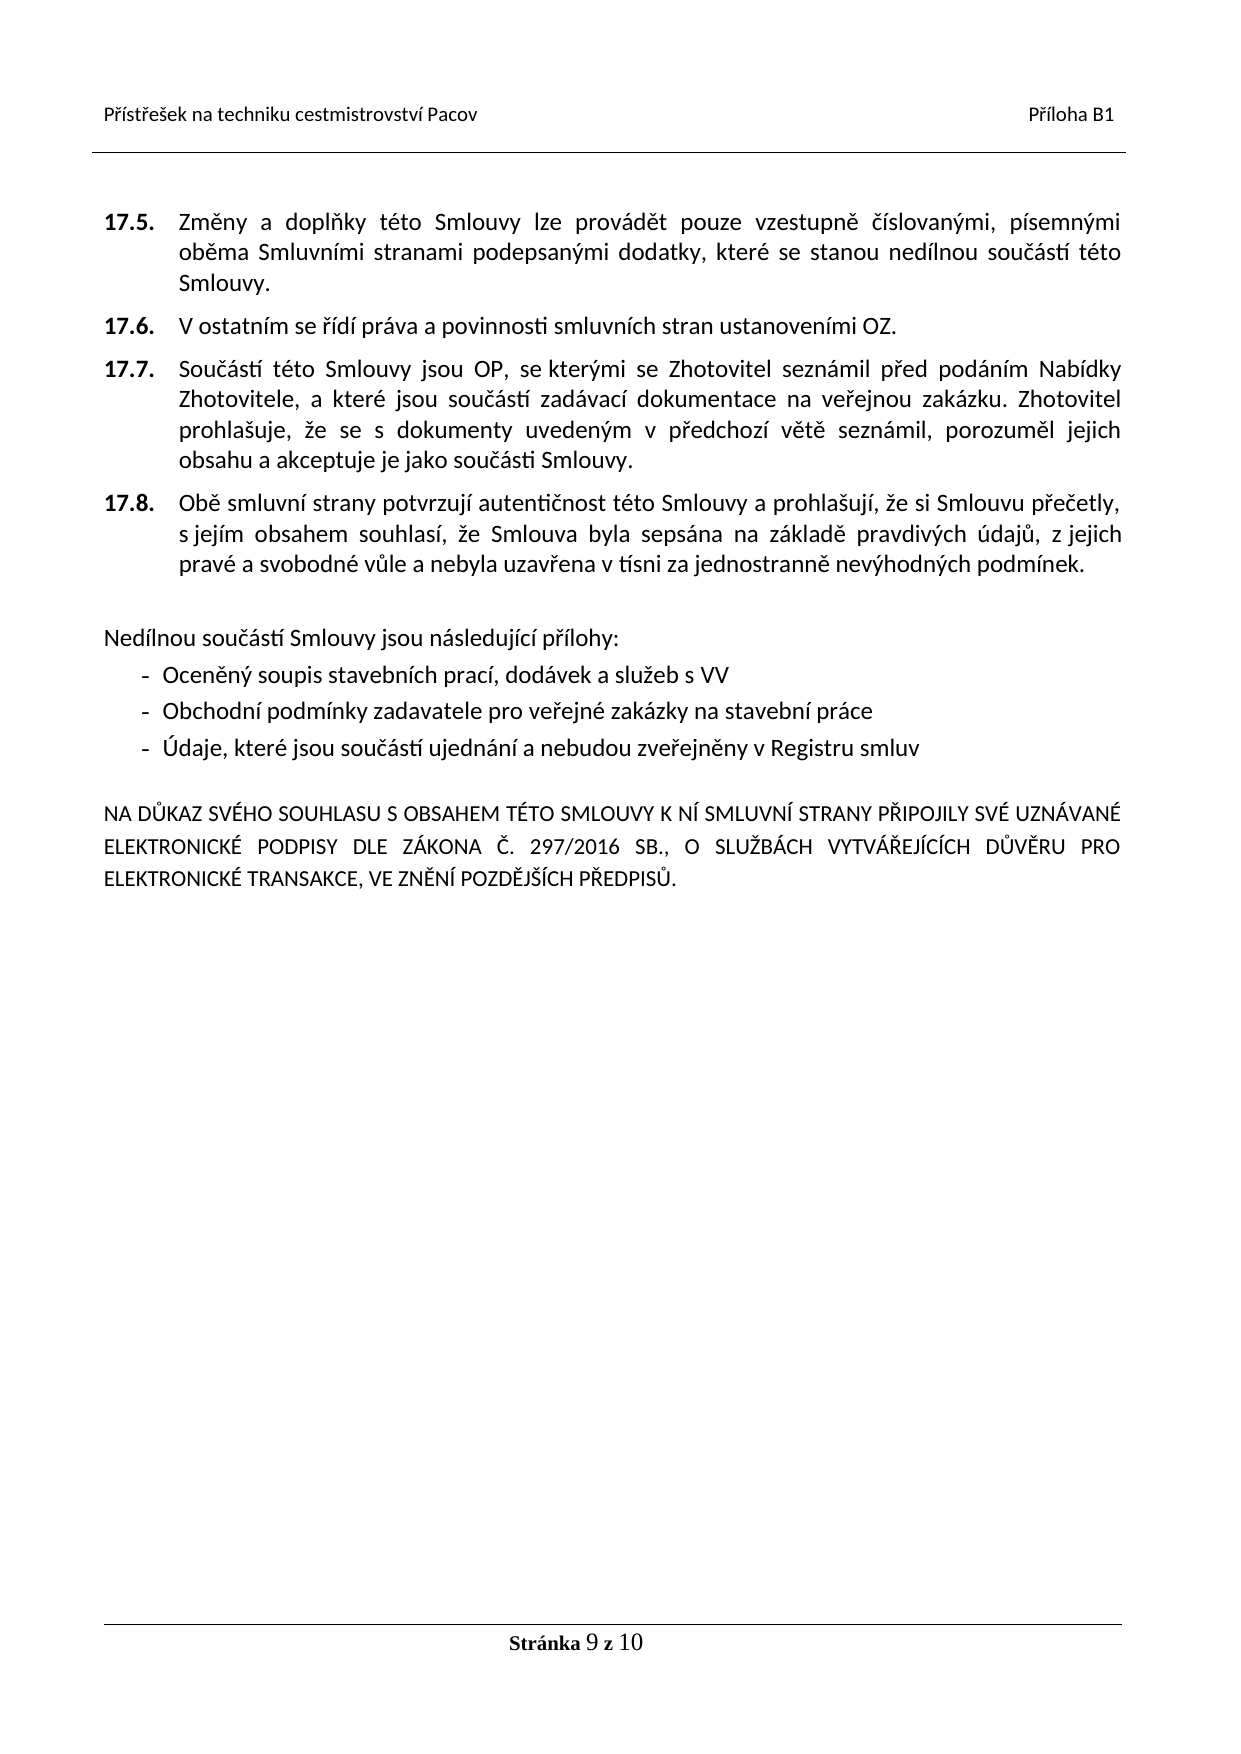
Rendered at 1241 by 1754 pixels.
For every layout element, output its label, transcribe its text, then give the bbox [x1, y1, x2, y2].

list Obě smluvní strany potvrzují autentičnost této Smlouvy a prohlašují, že si Smlouvu přečetly, s jejím obsahem souhlasí, že Smlouva byla sepsána na základě pravdivých údajů, z jejich pravé a svobodné vůle a nebyla uzavřena v tísni za jednostranně nevýhodných podmínek. [103, 487, 1122, 579]
list Oceněný soupis stavebních prací, dodávek a služeb s VV [141, 659, 1122, 689]
list Údaje, které jsou součástí ujednání a nebudou zveřejněny v Registru smluv [141, 732, 1122, 763]
list Obchodní podmínky zadavatele pro veřejné zakázky na stavební práce [141, 696, 1122, 726]
list V ostatním se řídí práva a povinnosti smluvních stran ustanoveními OZ. [103, 310, 1122, 340]
list Změny a doplňky této Smlouvy lze provádět pouze vzestupně číslovanými, písemnými oběma Smluvními stranami podepsanými dodatky, které se stanou nedílnou součástí této Smlouvy. [103, 206, 1122, 297]
text Nedílnou součástí Smlouvy jsou následující přílohy: [103, 622, 1122, 652]
text NA DŮKAZ SVÉHO SOUHLASU S OBSAHEM TÉTO smlouvy K NÍ SMLUVNÍ STRANY PŘIPOJILY SVÉ UZNÁVANÉ ELEKTRONICKÉ PODPISY DLE ZÁKONA Č. 297/2016 SB., O SLUŽBÁCH VYTVÁŘEJÍCÍCH DŮVĚRU PRO ELEKTRONICKÉ TRANSAKCE, VE ZNĚNÍ POZDĚJŠÍCH PŘEDPISŮ. [103, 799, 1122, 892]
list Součástí této Smlouvy jsou OP, se kterými se Zhotovitel seznámil před podáním Nabídky Zhotovitele, a které jsou součástí zadávací dokumentace na veřejnou zakázku. Zhotovitel prohlašuje, že se s dokumenty uvedeným v předchozí větě seznámil, porozuměl jejich obsahu a akceptuje je jako součásti Smlouvy. [103, 353, 1122, 475]
